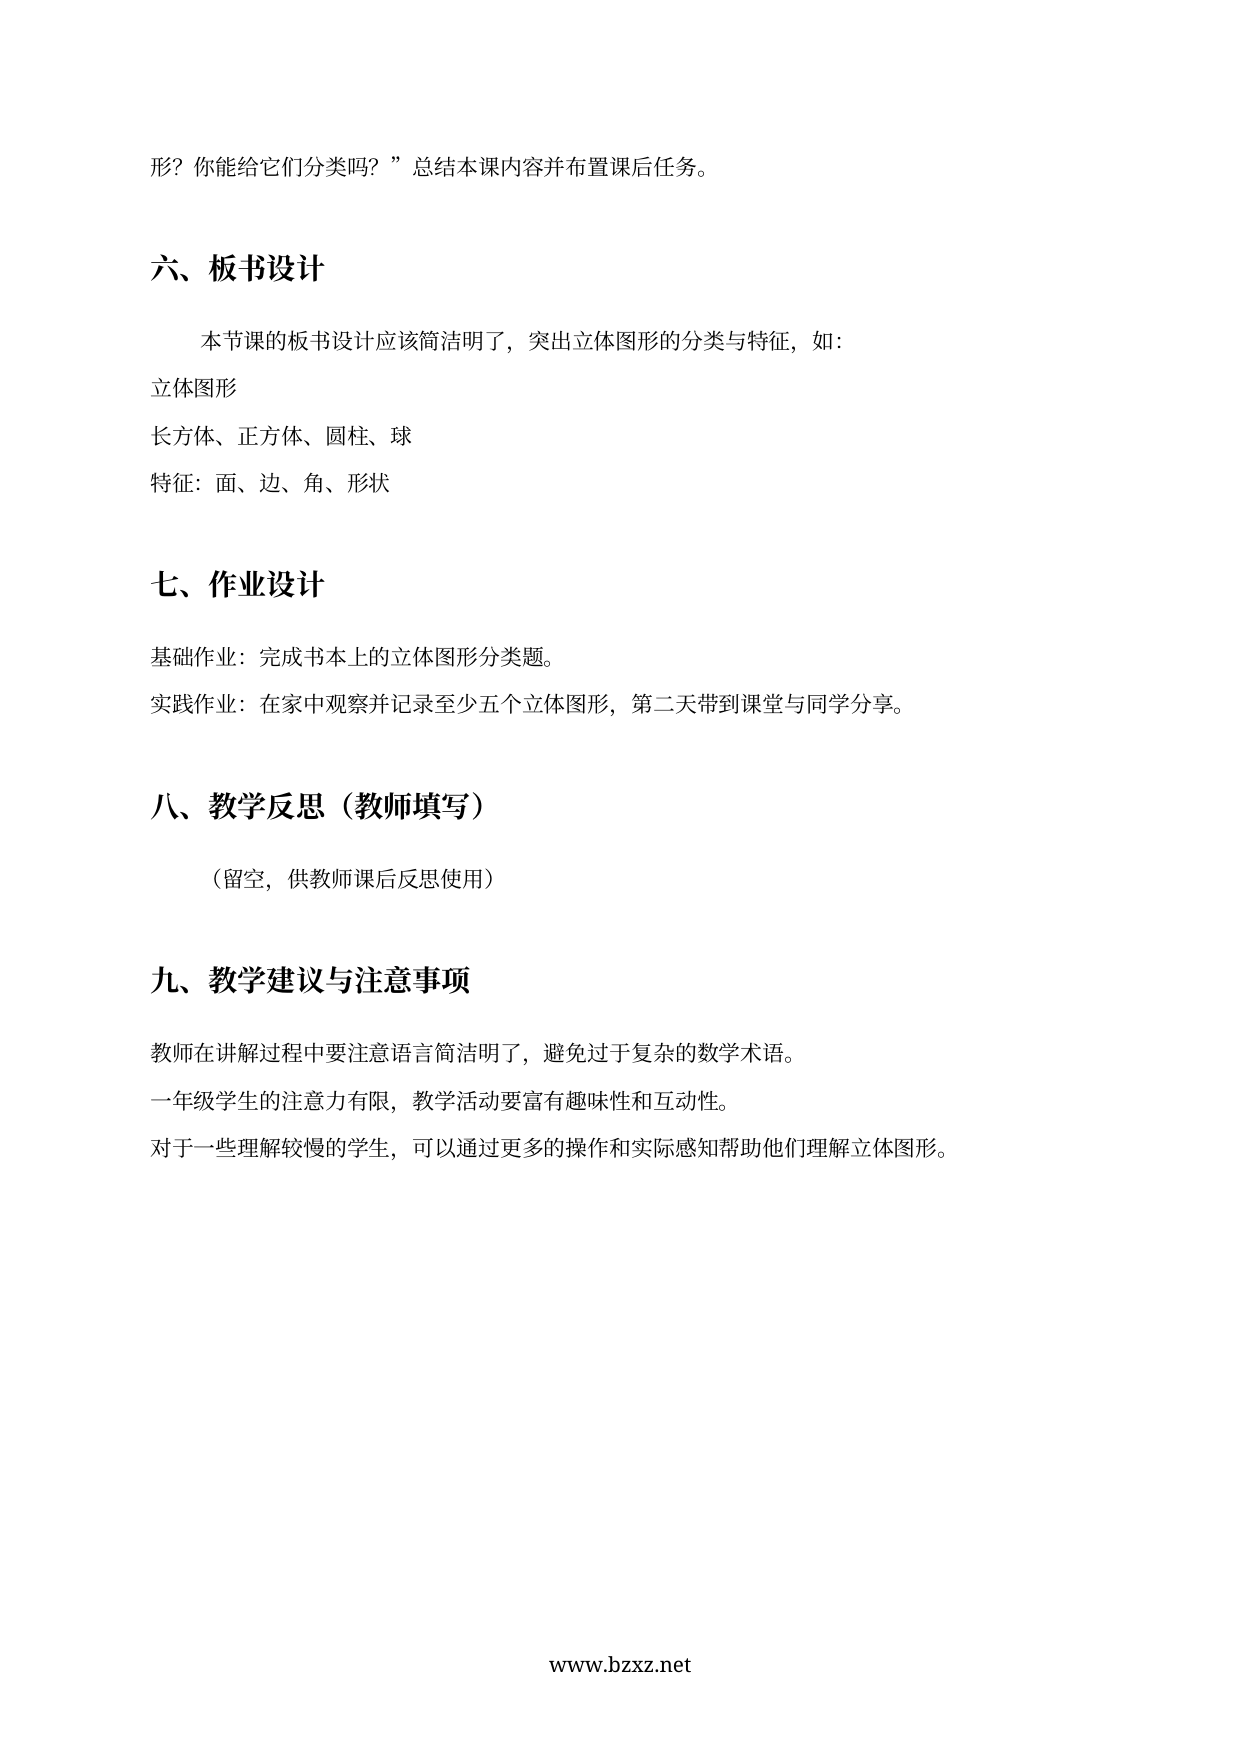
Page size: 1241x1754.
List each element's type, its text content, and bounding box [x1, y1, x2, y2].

text 实践作业：在家中观察并记录至少五个立体图形，第二天带到课堂与同学分享。 [150, 688, 1090, 719]
text 基础作业：完成书本上的立体图形分类题。 [150, 641, 1090, 672]
subtitle 七、作业设计 [150, 562, 1090, 604]
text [150, 150, 1090, 181]
text 本节课的板书设计应该简洁明了，突出立体图形的分类与特征，如： [150, 324, 1090, 356]
text （留空，供教师课后反思使用） [150, 862, 1090, 894]
text 教师在讲解过程中要注意语言简洁明了，避免过于复杂的数学术语。 [150, 1037, 1090, 1068]
text 一年级学生的注意力有限，教学活动要富有趣味性和互动性。 [150, 1084, 1090, 1115]
text 长方体、正方体、圆柱、球 [150, 419, 1090, 450]
subtitle 九、教学建议与注意事项 [150, 958, 1090, 1000]
subtitle 八、教学反思（教师填写） [150, 784, 1090, 826]
subtitle 六、板书设计 [150, 246, 1090, 288]
text 对于一些理解较慢的学生，可以通过更多的操作和实际感知帮助他们理解立体图形。 [150, 1131, 1090, 1162]
text 立体图形 [150, 372, 1090, 403]
text 特征：面、边、角、形状 [150, 466, 1090, 497]
